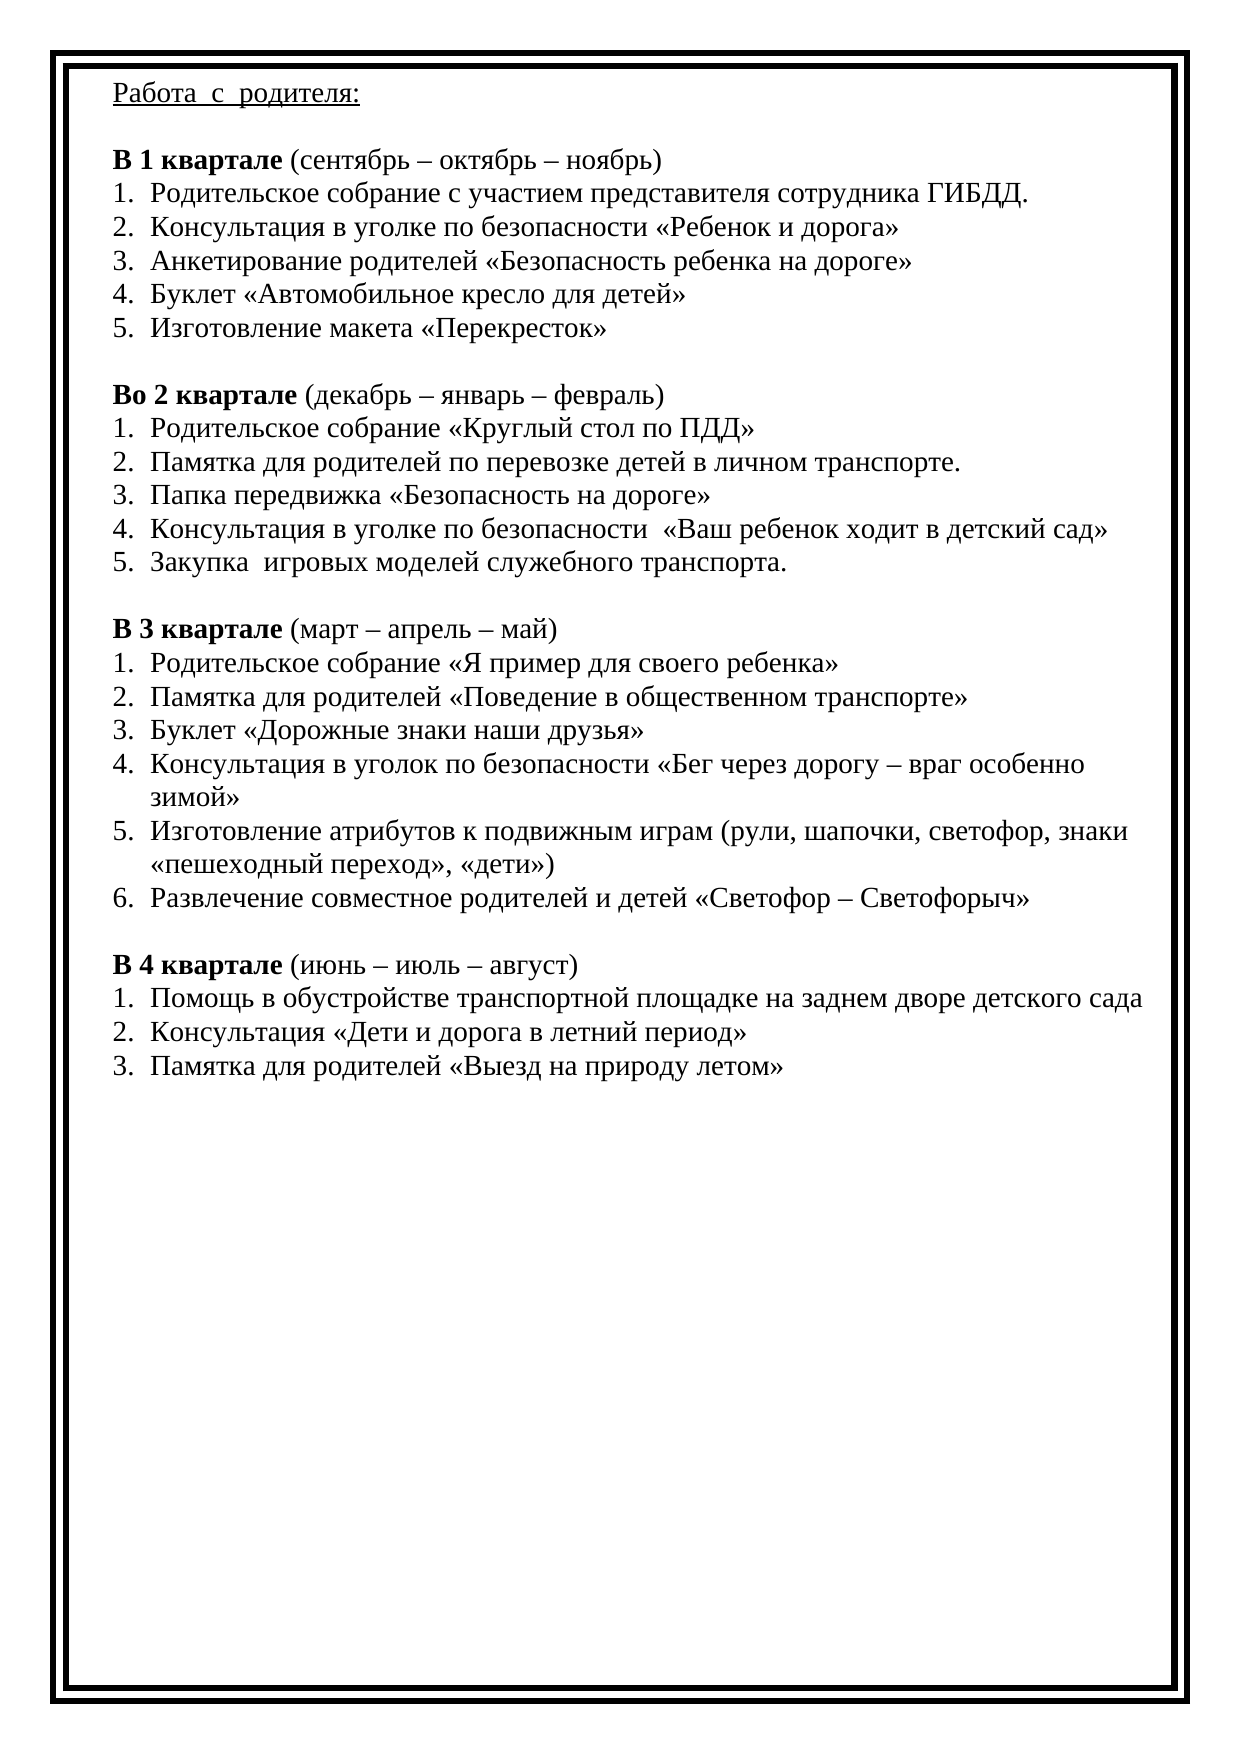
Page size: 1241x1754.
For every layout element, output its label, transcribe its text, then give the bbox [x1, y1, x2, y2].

list Изготовление макета «Перекресток» [112, 310, 1165, 343]
text В 3 квартале (март – апрель – май) [112, 612, 1165, 645]
text Во 2 квартале (декабрь – январь – февраль) [112, 377, 1165, 410]
list Родительское собрание с участием представителя сотрудника ГИБДД. [112, 176, 1165, 209]
list Буклет «Автомобильное кресло для детей» [112, 276, 1165, 310]
list Анкетирование родителей «Безопасность ребенка на дороге» [112, 243, 1165, 276]
list Памятка для родителей по перевозке детей в личном транспорте. [112, 444, 1165, 477]
list Развлечение совместное родителей и детей «Светофор – Светофорыч» [112, 880, 1165, 913]
list Родительское собрание «Я пример для своего ребенка» [112, 645, 1165, 679]
list Буклет «Дорожные знаки наши друзья» [112, 712, 1165, 746]
list Памятка для родителей «Поведение в общественном транспорте» [112, 679, 1165, 712]
text Работа с родителя: [112, 75, 1165, 108]
text В 4 квартале (июнь – июль – август) [112, 947, 1165, 981]
list Папка передвижка «Безопасность на дороге» [112, 477, 1165, 511]
list Памятка для родителей «Выезд на природу летом» [112, 1048, 1165, 1081]
list Консультация в уголке по безопасности «Ребенок и дорога» [112, 209, 1165, 243]
list Консультация «Дети и дорога в летний период» [112, 1014, 1165, 1048]
list Родительское собрание «Круглый стол по ПДД» [112, 410, 1165, 444]
list Консультация в уголок по безопасности «Бег через дорогу – враг особенно зимой» [112, 746, 1165, 813]
text В 1 квартале (сентябрь – октябрь – ноябрь) [112, 142, 1165, 176]
list Помощь в обустройстве транспортной площадке на заднем дворе детского сада [112, 981, 1165, 1014]
list Изготовление атрибутов к подвижным играм (рули, шапочки, светофор, знаки «пешеходный переход», «дети») [112, 813, 1165, 880]
list Консультация в уголке по безопасности «Ваш ребенок ходит в детский сад» [112, 511, 1165, 544]
list Закупка игровых моделей служебного транспорта. [112, 544, 1165, 578]
